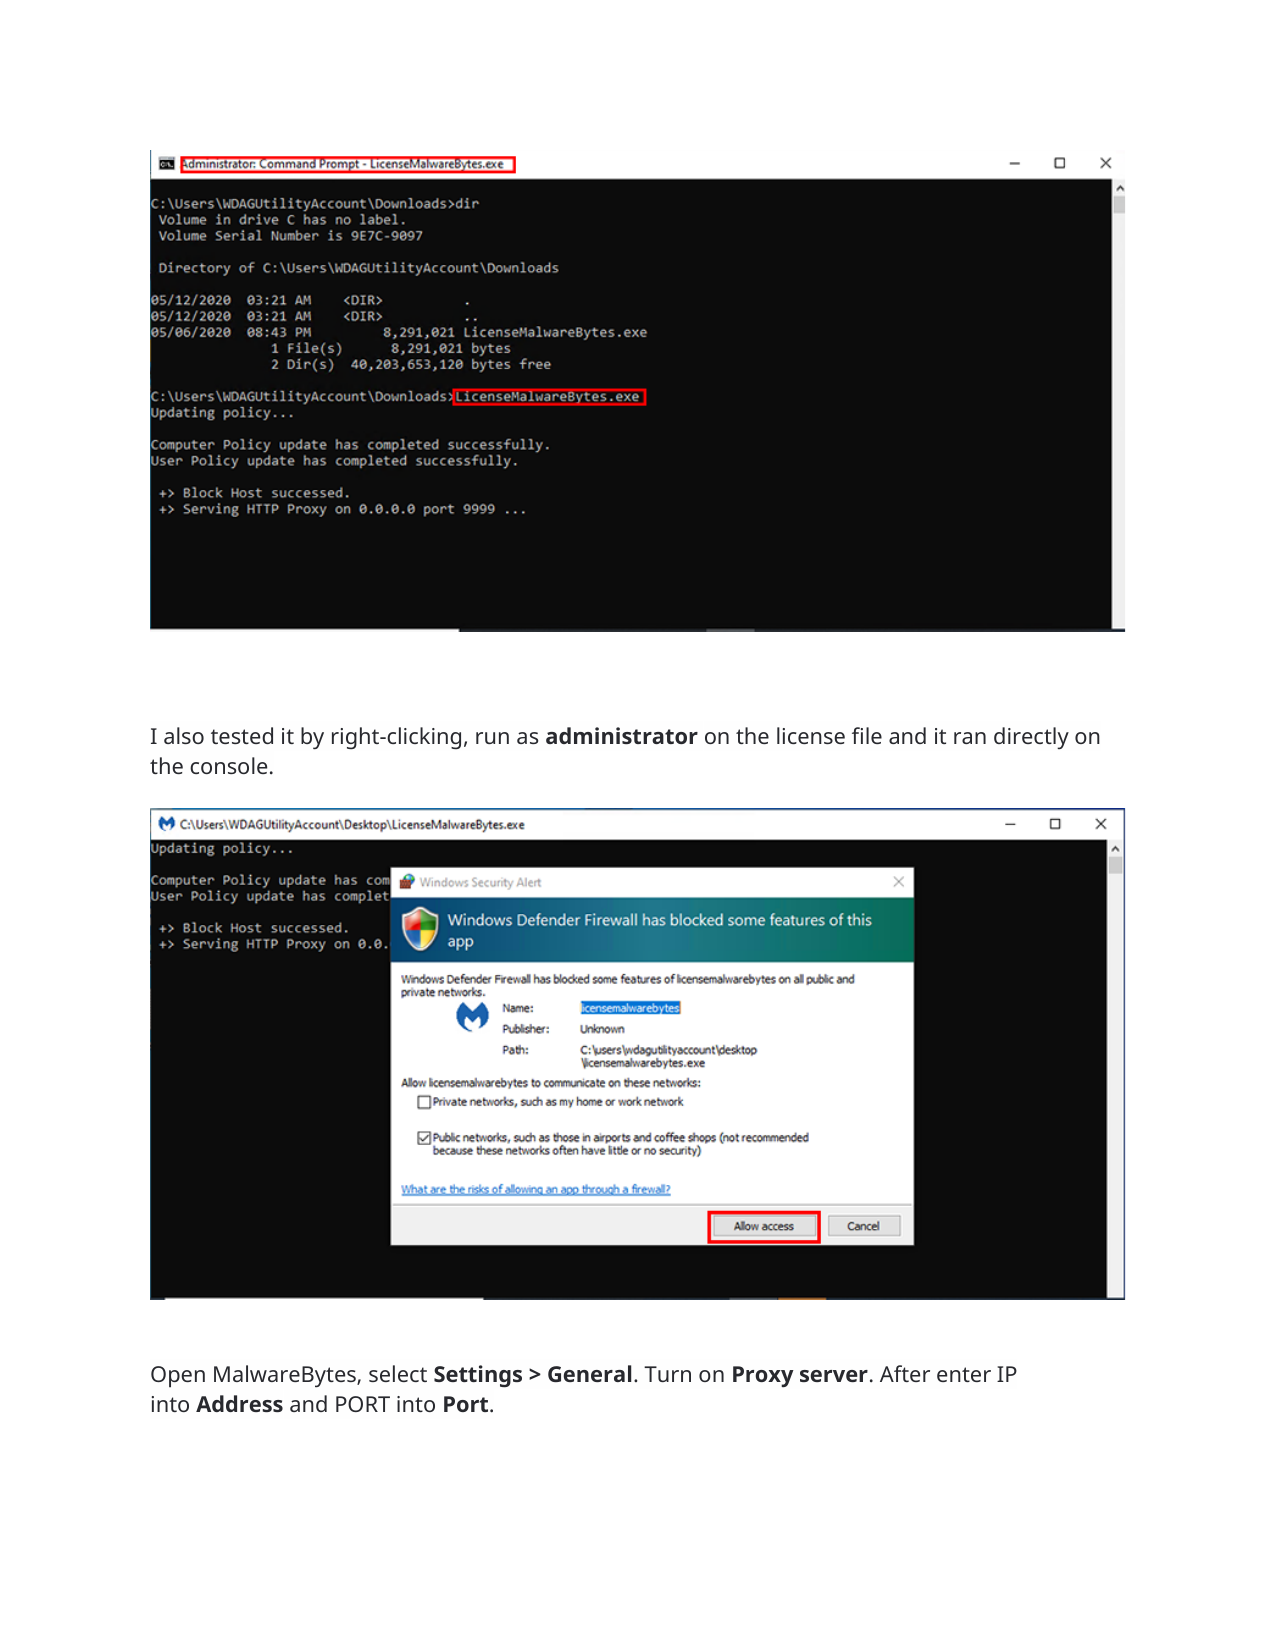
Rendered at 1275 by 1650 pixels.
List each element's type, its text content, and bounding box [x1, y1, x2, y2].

text Open MalwareBytes, select Settings > General. Turn on Proxy server. After enter IP into Address and PORT into Port. [150, 1300, 1125, 1447]
text I also tested it by right-clicking, run as administrator on the license file and it ran directly on the console. [150, 632, 1125, 808]
picture [150, 150, 1125, 632]
picture [150, 808, 1125, 1300]
